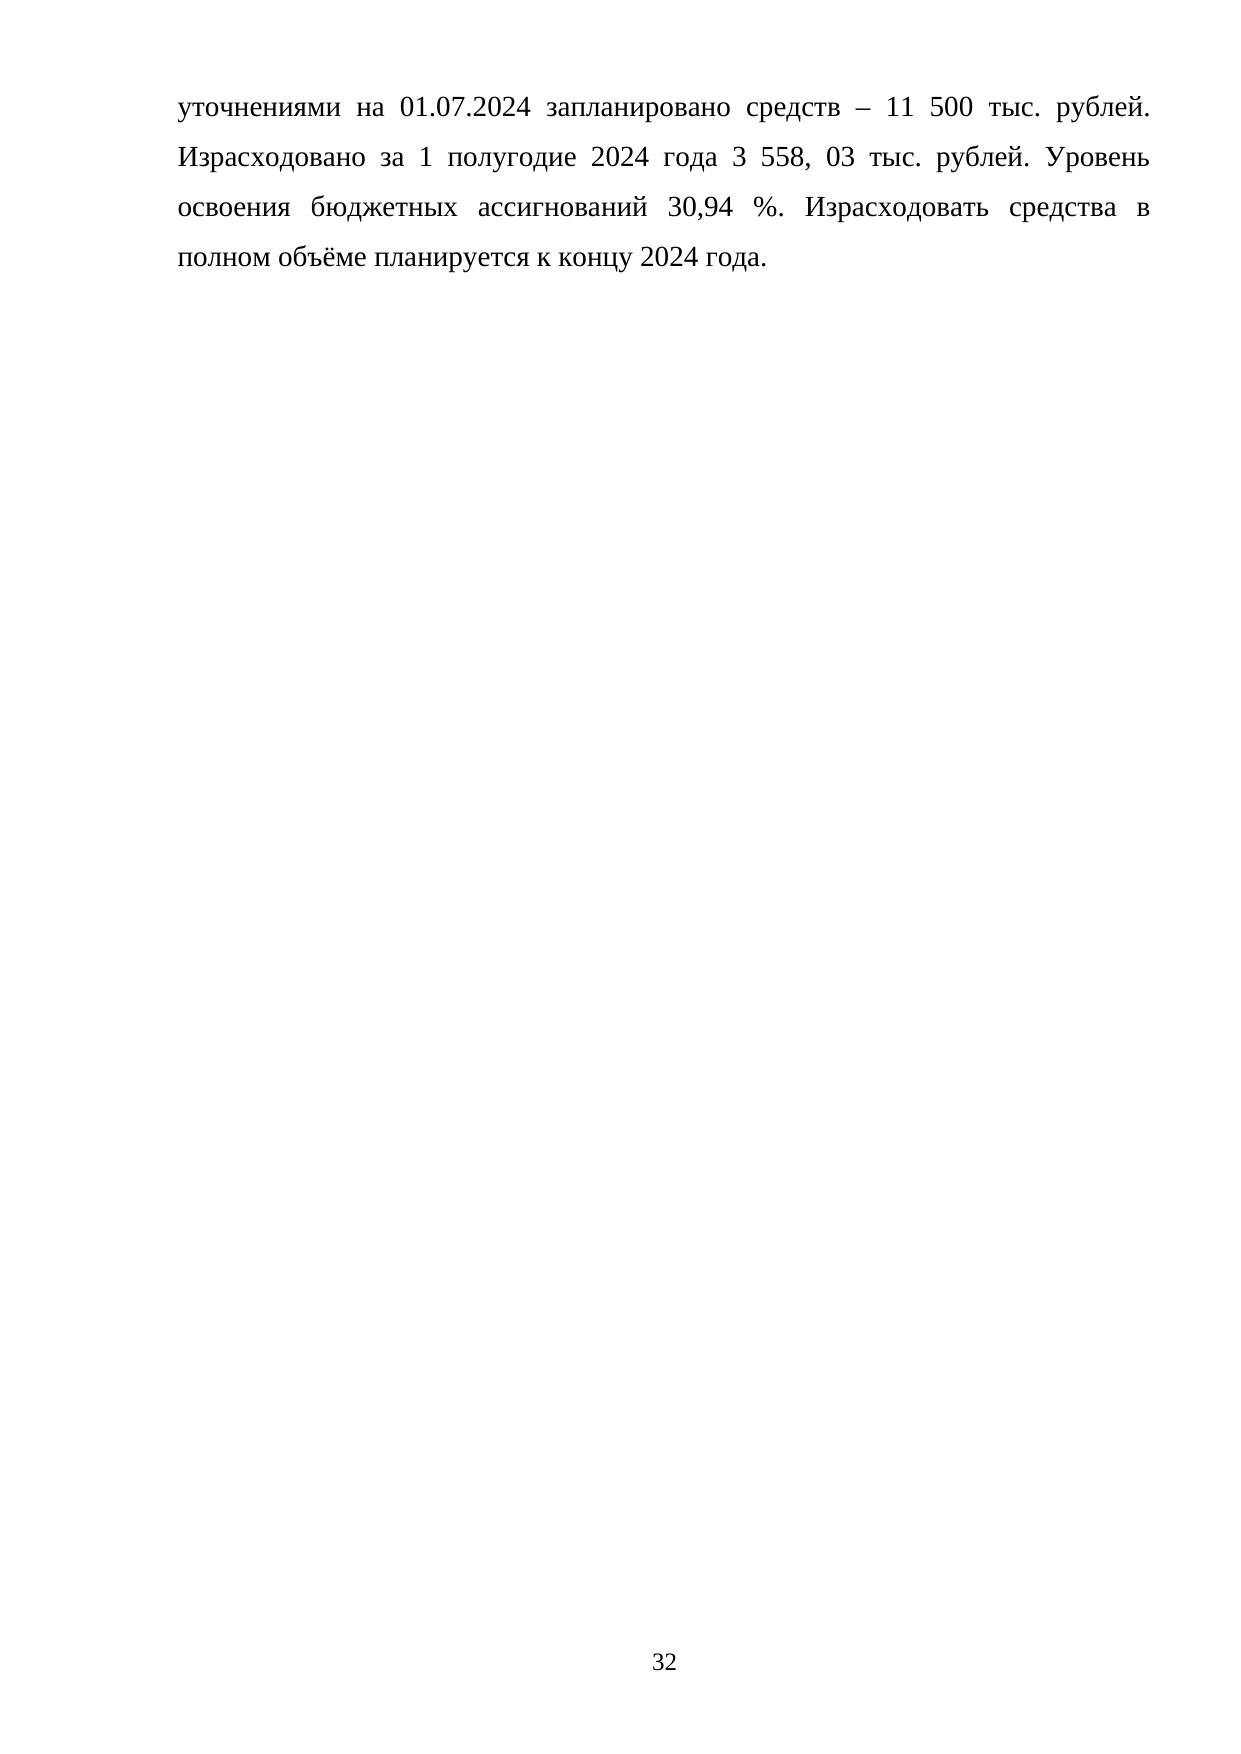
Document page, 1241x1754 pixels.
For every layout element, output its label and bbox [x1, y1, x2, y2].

text [177, 89, 1152, 273]
